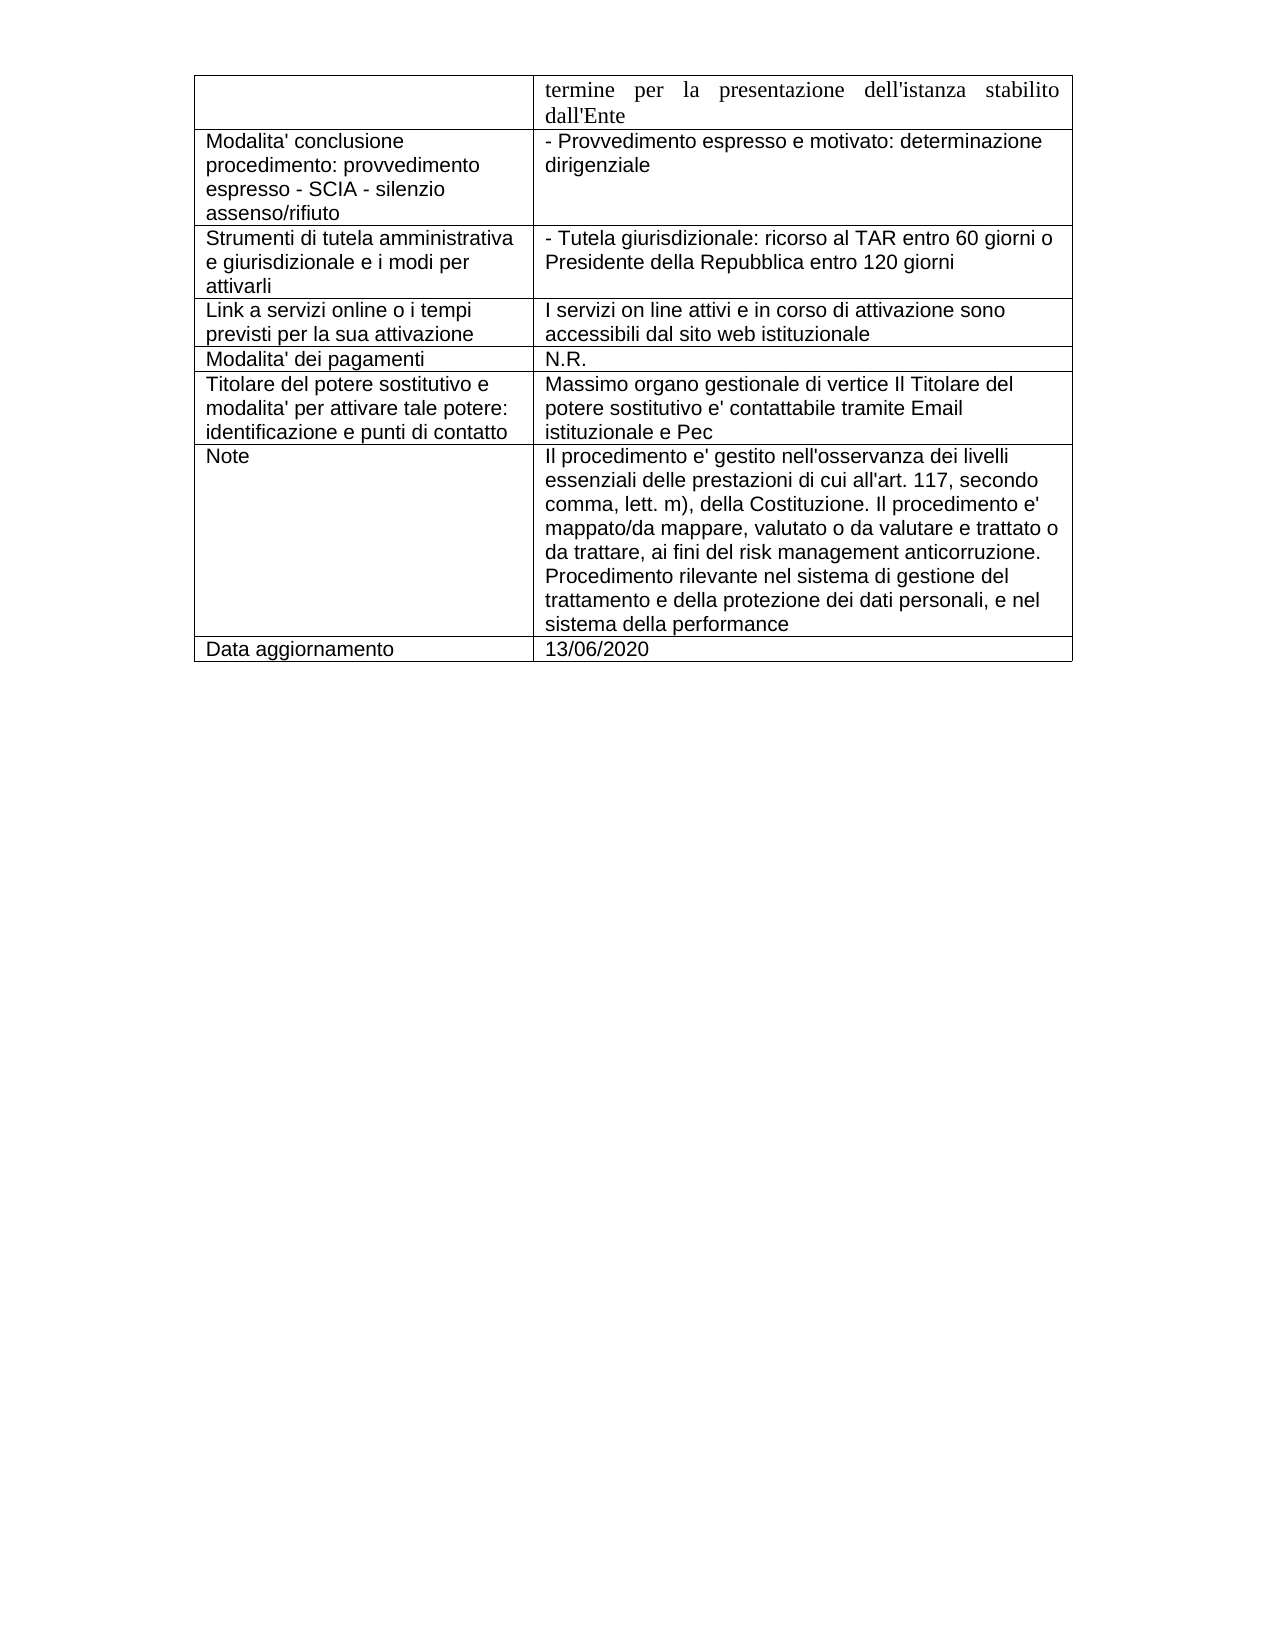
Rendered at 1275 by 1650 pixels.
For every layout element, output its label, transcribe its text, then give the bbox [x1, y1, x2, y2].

table_cell Modalita' dei pagamenti [195, 347, 533, 371]
table_cell - Provvedimento espresso e motivato: determinazione dirigenziale [534, 130, 1072, 225]
table_cell Link a servizi online o i tempi previsti per la sua attivazione [195, 299, 533, 346]
table_cell 13/06/2020 [534, 637, 1072, 661]
table_cell Data aggiornamento [195, 637, 533, 661]
table_cell Note [195, 445, 533, 636]
table_cell N.R. [534, 347, 1072, 371]
table_cell I servizi on line attivi e in corso di attivazione sono accessibili dal sito web istituzionale [534, 299, 1072, 346]
table_cell Massimo organo gestionale di vertice Il Titolare del potere sostitutivo e' contattabile tramite Email istituzionale e Pec [534, 372, 1072, 443]
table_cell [195, 76, 533, 128]
table_cell Strumenti di tutela amministrativa e giurisdizionale e i modi per attivarli [195, 226, 533, 298]
table_cell - Tutela giurisdizionale: ricorso al TAR entro 60 giorni o Presidente della Repubblica entro 120 giorni [534, 226, 1072, 298]
table_cell Il procedimento e' gestito nell'osservanza dei livelli essenziali delle prestazioni di cui all'art. 117, secondo comma, lett. m), della Costituzione. Il procedimento e' mappato/da mappare, valutato o da valutare e trattato o da trattare, ai fini del risk management anticorruzione. Procedimento rilevante nel sistema di gestione del trattamento e della protezione dei dati personali, e nel sistema della performance [534, 445, 1072, 636]
table_cell Titolare del potere sostitutivo e modalita' per attivare tale potere: identificazione e punti di contatto [195, 372, 533, 443]
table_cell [534, 76, 1072, 128]
table_cell Modalita' conclusione procedimento: provvedimento espresso - SCIA - silenzio assenso/rifiuto [195, 130, 533, 225]
